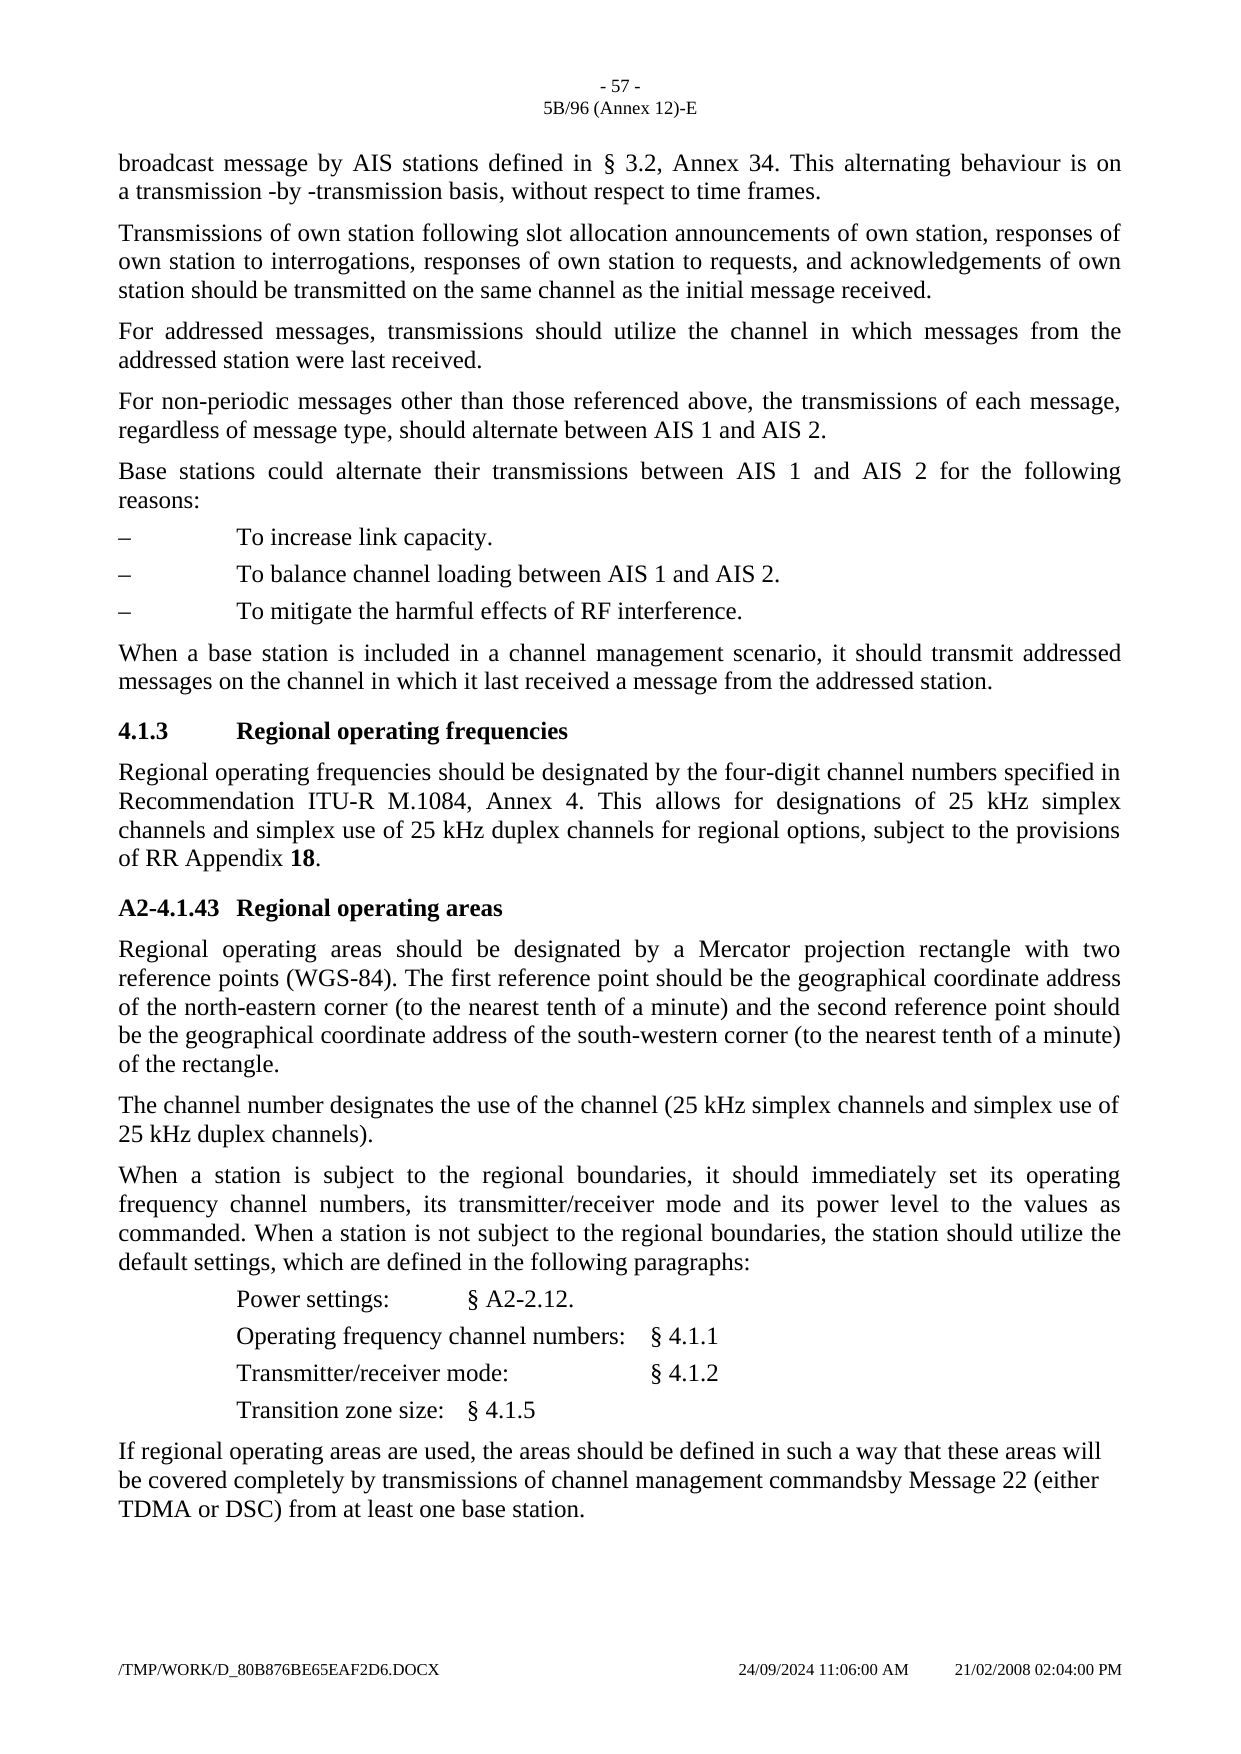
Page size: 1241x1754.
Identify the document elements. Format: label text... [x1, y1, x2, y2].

subtitle 4.1. Regional operating areas [118, 893, 1122, 922]
text For addressed messages, transmissions should utilize the channel in which messages from the addressed station were last received. [118, 316, 1122, 374]
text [118, 148, 1122, 205]
text If regional operating areas are used, the areas should be defined in such a way that these areas will be covered completely by transmissions from at least one base station. [118, 1436, 1122, 1523]
text Regional operating areas should be designated by a Mercator projection rectangle with two reference points (WGS-84). The first reference point should be the geographical coordinate address of the north-eastern corner (to the nearest tenth of a minute) and the second reference point should be the geographical coordinate address of the south-western corner (to the nearest tenth of a minute) of the rectangle. [118, 934, 1122, 1078]
text When a station is subject to the regional boundaries, it should immediately set its operating power level to the values as commanded. When a station is not subject to the regional boundaries, the station should utilize the default settings, which are defined in the following paragraph: [118, 1161, 1122, 1276]
text – To balance channel loading between AIS 1 and AIS 2. [118, 559, 1122, 588]
text – To increase link capacity. [118, 522, 1122, 551]
text – To mitigate the harmful effects of RF interference. [118, 596, 1122, 625]
text Transmissions of own station following slot allocation announcements of own station, responses of own station to interrogations, responses of own station to requests, and acknowledgements of own station should be transmitted on the same channel as the initial message received. [118, 218, 1122, 304]
text Base stations could alternate their transmissions between AIS 1 and AIS 2 for the following reasons: [118, 456, 1122, 514]
text For non-periodic messages other than those referenced above, the transmissions of each message, regardless of message type, should alternate between AIS 1 and AIS 2. [118, 386, 1122, 444]
text Power settings: § 2.12 [118, 1284, 1122, 1313]
